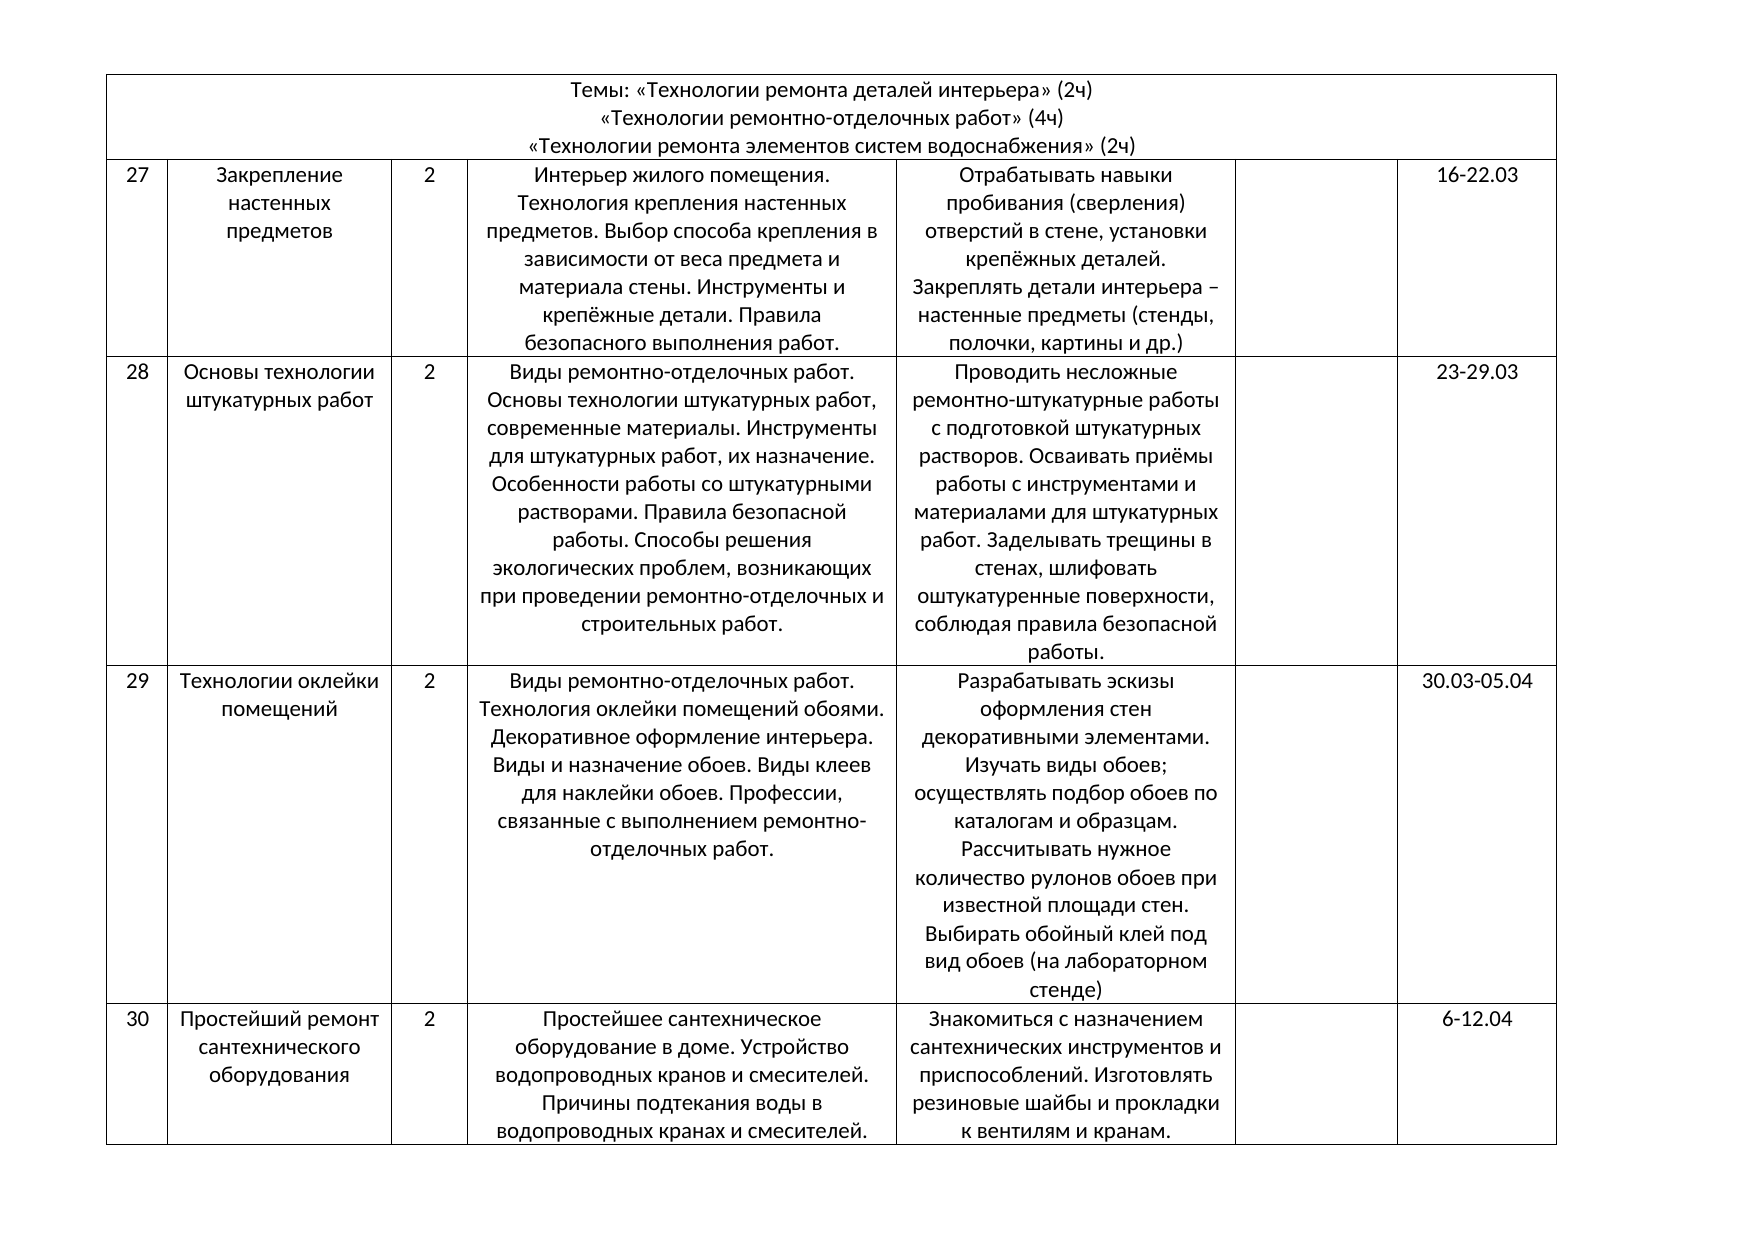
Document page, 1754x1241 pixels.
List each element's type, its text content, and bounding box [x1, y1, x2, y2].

table_cell 28 [107, 357, 167, 665]
table_cell Темы: «Технологии ремонта деталей интерьера» (2ч) «Технологии ремонтно-отделочных работ» (4ч) «Технологии ремонта элементов систем водоснабжения» (2ч) [107, 75, 1556, 159]
table_cell 2 [392, 1004, 467, 1144]
table_cell Технологии оклейки помещений [168, 666, 391, 1003]
table_cell [1236, 160, 1397, 356]
table_cell 23-29.03 [1398, 357, 1556, 665]
table_cell [1236, 357, 1397, 665]
table_cell Интерьер жилого помещения. Технология крепления настенных предметов. Выбор способа крепления в зависимости от веса предмета и материала стены. Инструменты и крепёжные детали. Правила безопасного выполнения работ. [468, 160, 896, 356]
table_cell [468, 1004, 896, 1144]
table_cell Виды ремонтно-отделочных работ. Основы технологии штукатурных работ, современные материалы. Инструменты для штукатурных работ, их назначение. Особенности работы со штукатурными растворами. Правила безопасной работы. Способы решения экологических проблем, возникающих при проведении ремонтно-отделочных и строительных работ. [468, 357, 896, 665]
table_cell Закрепление настенных предметов [168, 160, 391, 356]
table_cell Разрабатывать эскизы оформления стен декоративными элементами. Изучать виды обоев; осуществлять подбор обоев по каталогам и образцам. Рассчитывать нужное количество рулонов обоев при известной площади стен. Выбирать обойный клей под вид обоев (на лабораторном стенде) [897, 666, 1235, 1003]
table_cell 2 [392, 160, 467, 356]
table_cell 30.03-05.04 [1398, 666, 1556, 1003]
table_cell 2 [392, 357, 467, 665]
table_cell Проводить несложные ремонтно-штукатурные работы с подготовкой штукатурных растворов. Осваивать приёмы работы с инструментами и материалами для штукатурных работ. Заделывать трещины в стенах, шлифовать оштукатуренные поверхности, соблюдая правила безопасной работы. [897, 357, 1235, 665]
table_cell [897, 1004, 1235, 1144]
table_cell 6-12.04 [1398, 1004, 1556, 1144]
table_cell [168, 1004, 391, 1144]
table_cell [1236, 1004, 1397, 1144]
table_cell Виды ремонтно-отделочных работ. Технология оклейки помещений обоями. Декоративное оформление интерьера. Виды и назначение обоев. Виды клеев для наклейки обоев. Профессии, связанные с выполнением ремонтно-отделочных работ. [468, 666, 896, 1003]
table_cell [1236, 666, 1397, 1003]
table_cell 16-22.03 [1398, 160, 1556, 356]
table_cell 27 [107, 160, 167, 356]
table_cell Основы технологии штукатурных работ [168, 357, 391, 665]
table_cell 2 [392, 666, 467, 1003]
table_cell Отрабатывать навыки пробивания (сверления) отверстий в стене, установки крепёжных деталей. Закреплять детали интерьера – настенные предметы (стенды, полочки, картины и др.) [897, 160, 1235, 356]
table_cell 30 [107, 1004, 167, 1144]
table_cell 29 [107, 666, 167, 1003]
